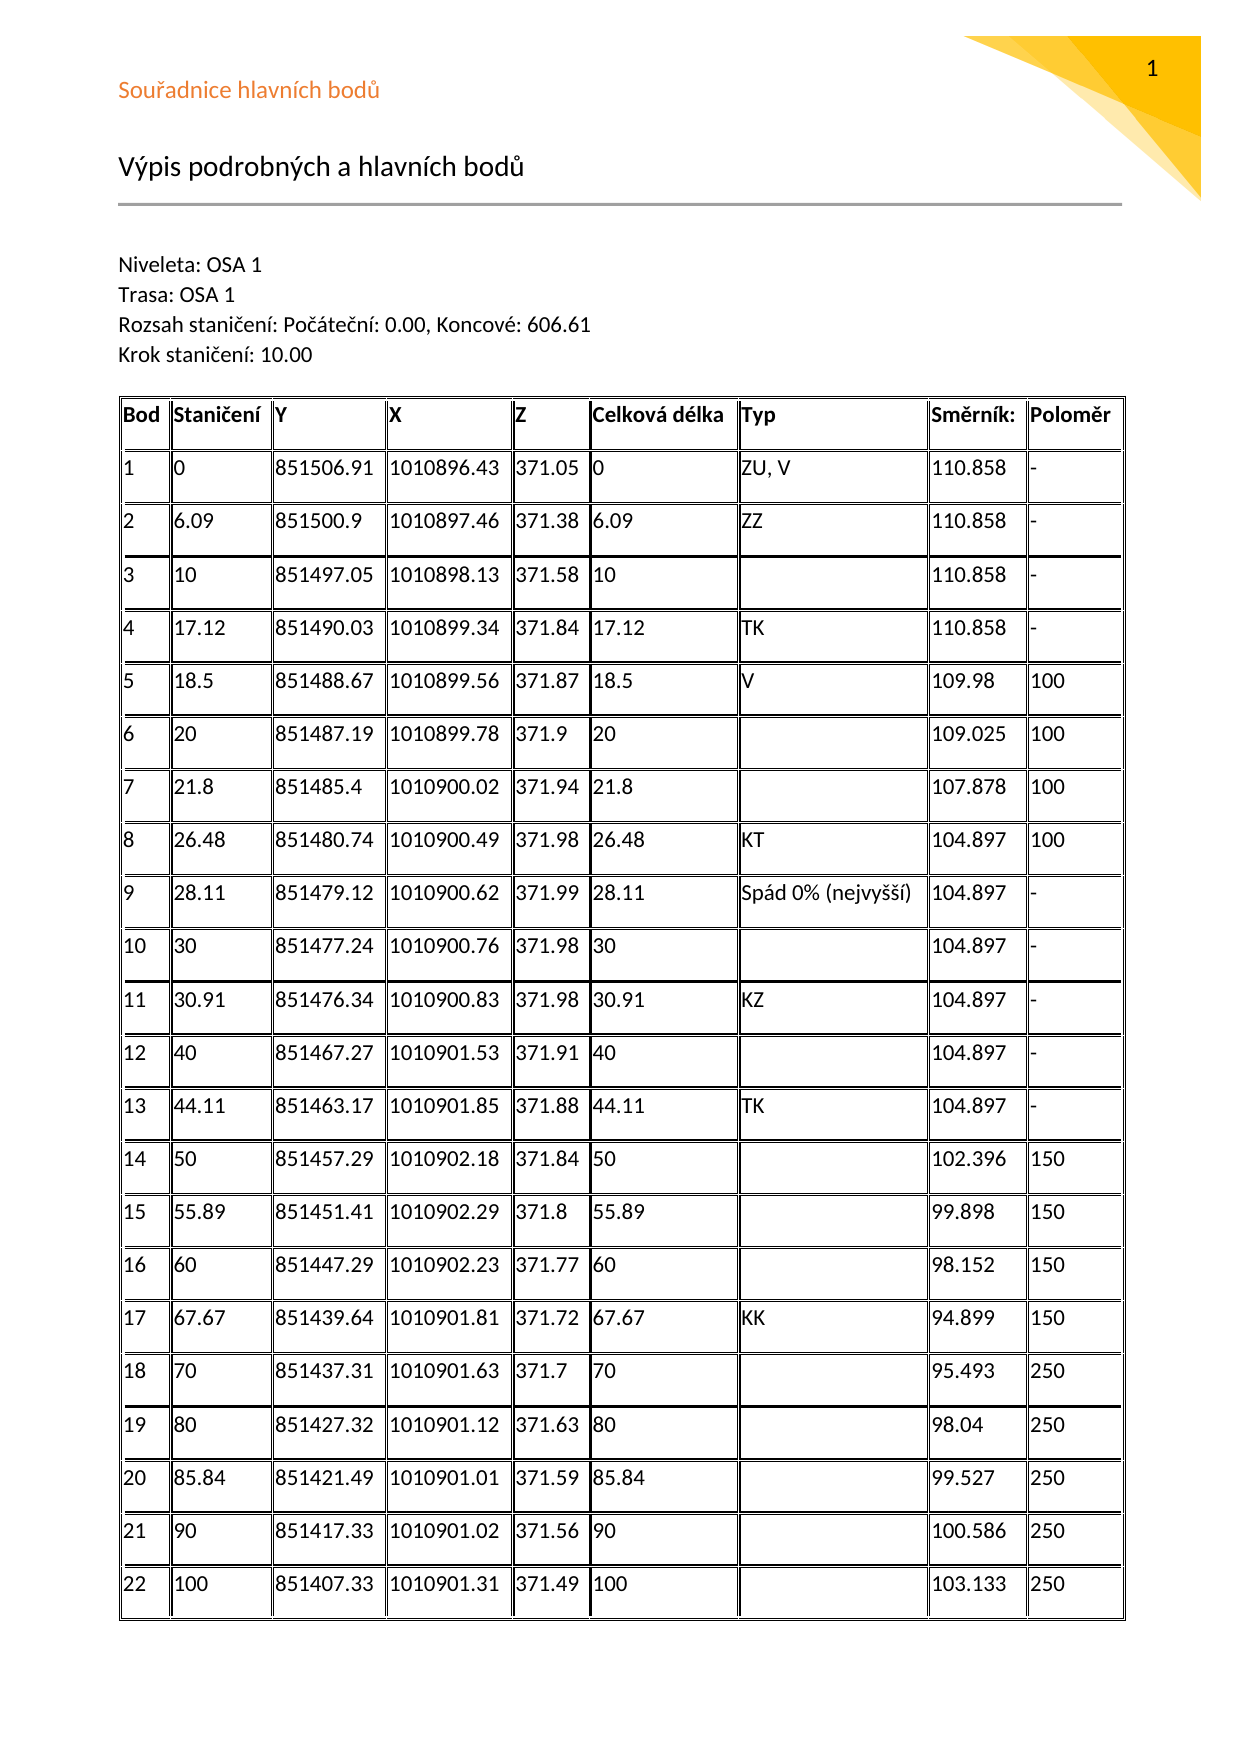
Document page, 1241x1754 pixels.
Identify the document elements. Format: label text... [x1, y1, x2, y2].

table_cell 1010902.18 [388, 1143, 511, 1192]
table_cell 851488.67 [274, 665, 385, 714]
table_cell [741, 1515, 927, 1564]
table_cell 90 [592, 1515, 737, 1564]
table_cell 6 [122, 714, 169, 767]
table_header Staničení [171, 399, 273, 449]
table_cell 110.858 [930, 452, 1026, 502]
table_cell 851497.05 [274, 558, 385, 608]
table_cell V [741, 665, 927, 714]
table_cell [741, 1196, 927, 1246]
table_cell - [1028, 927, 1124, 980]
table_cell 4 [122, 608, 169, 661]
table_cell 851463.17 [274, 1090, 385, 1139]
table_header Z [513, 397, 590, 449]
table_cell 1010900.02 [388, 771, 511, 821]
table_cell 371.99 [515, 877, 589, 927]
table_cell 10 [173, 558, 271, 608]
table_cell 67.67 [173, 1302, 271, 1352]
table_cell 21.8 [592, 771, 737, 821]
table_cell 17 [120, 1299, 171, 1352]
table_cell 250 [1029, 1458, 1123, 1511]
table_cell TK [741, 612, 927, 661]
text Niveleta: OSA 1 Trasa: OSA 1 Rozsah staničení: Počáteční: 0.00, Koncové: 606.61 Krok staničení: 10.00 [118, 250, 1122, 368]
table_cell 0 [173, 452, 271, 502]
table_cell 250 [1028, 1564, 1123, 1617]
table_cell 99.898 [930, 1196, 1026, 1246]
table_cell 15 [122, 1193, 169, 1246]
table_cell 851490.03 [274, 612, 385, 661]
table_cell 60 [173, 1249, 271, 1299]
table_cell 85.84 [173, 1462, 271, 1511]
table_cell 1010900.62 [388, 877, 511, 927]
table_cell 98.04 [930, 1408, 1026, 1458]
table_cell 7 [122, 768, 169, 821]
table_cell 851476.34 [274, 983, 385, 1033]
table_cell 851457.29 [274, 1143, 385, 1192]
table_cell 1010901.53 [388, 1037, 511, 1086]
table_cell 99.527 [930, 1462, 1026, 1511]
table_cell 851477.24 [274, 930, 385, 980]
table_cell 100 [1029, 768, 1123, 821]
table_cell 851427.32 [274, 1408, 385, 1458]
table_cell [741, 930, 927, 980]
table_cell 30 [173, 930, 271, 980]
table_cell [741, 1462, 927, 1511]
table_cell 22 [122, 1564, 171, 1617]
table_cell 104.897 [930, 877, 1026, 927]
table_cell 9 [120, 874, 171, 927]
table_cell 371.59 [515, 1462, 589, 1511]
table_header X [387, 397, 513, 449]
table_cell 371.91 [515, 1037, 589, 1086]
table_cell 20 [592, 718, 737, 767]
table_cell 1010901.63 [388, 1355, 511, 1405]
table_cell 11 [122, 980, 169, 1033]
table_cell 3 [122, 555, 169, 608]
table_cell [741, 1249, 927, 1299]
table_cell 12 [122, 1033, 169, 1086]
table_cell 80 [173, 1408, 271, 1458]
table_cell 21 [122, 1511, 169, 1564]
table_cell 0 [592, 452, 737, 502]
table_cell KZ [741, 983, 927, 1033]
table_cell 28.11 [173, 877, 271, 927]
table_cell 85.84 [592, 1462, 737, 1511]
table_cell 371.8 [515, 1196, 589, 1246]
table_cell 2 [120, 502, 171, 555]
table_cell 16 [120, 1246, 171, 1299]
table_cell 371.84 [515, 612, 589, 661]
table_cell 70 [592, 1355, 737, 1405]
table_cell 20 [122, 1458, 169, 1511]
table_cell 6.09 [173, 505, 271, 555]
table_cell KK [741, 1302, 927, 1352]
table_cell [741, 718, 927, 767]
table_cell 19 [122, 1405, 169, 1458]
table_cell 371.94 [515, 771, 589, 821]
table_cell 50 [173, 1143, 271, 1192]
table_cell [741, 1143, 927, 1192]
table_cell 851437.31 [274, 1355, 385, 1405]
table_cell 1010897.46 [388, 505, 511, 555]
table_cell 26.48 [592, 824, 737, 874]
table_cell 1010899.34 [388, 612, 511, 661]
table_cell 55.89 [592, 1196, 737, 1246]
table_cell - [1029, 608, 1123, 661]
table_cell 30.91 [173, 983, 271, 1033]
table_cell [741, 1355, 927, 1405]
table_cell 851479.12 [274, 877, 385, 927]
table_cell 150 [1029, 1193, 1123, 1246]
table_cell ZU, V [741, 452, 927, 502]
table_cell 44.11 [592, 1090, 737, 1139]
table_cell 104.897 [930, 1090, 1026, 1139]
table_cell 100 [1029, 661, 1123, 714]
table_cell 110.858 [930, 505, 1026, 555]
table_cell 1010901.81 [388, 1302, 511, 1352]
table_cell 851480.74 [274, 824, 385, 874]
table_cell 60 [592, 1249, 737, 1299]
table_cell 250 [1029, 1405, 1123, 1458]
table_cell TK [741, 1090, 927, 1139]
table_cell 150 [1028, 1246, 1124, 1299]
table_cell 30.91 [592, 983, 737, 1033]
table_header Typ [739, 399, 929, 449]
table_cell 1010900.76 [388, 930, 511, 980]
table_cell 20 [173, 718, 271, 767]
table_cell 18.5 [173, 665, 271, 714]
table_cell 100 [1028, 821, 1124, 874]
text Výpis podrobných a hlavních bodů [118, 148, 1122, 183]
table_cell 1010901.01 [388, 1462, 511, 1511]
table_cell 371.9 [515, 718, 589, 767]
table_cell 102.396 [930, 1143, 1026, 1192]
table_cell 95.493 [930, 1355, 1026, 1405]
table_cell 26.48 [173, 824, 271, 874]
table_cell 13 [122, 1086, 169, 1139]
table_cell [741, 1408, 927, 1458]
table_cell 371.98 [515, 930, 589, 980]
table_cell 110.858 [930, 558, 1026, 608]
table_cell 40 [592, 1037, 737, 1086]
table_cell 371.72 [515, 1302, 589, 1352]
table_cell 851439.64 [274, 1302, 385, 1352]
table_cell 103.133 [929, 1568, 1028, 1617]
table_cell ZZ [741, 505, 927, 555]
table_cell 70 [173, 1355, 271, 1405]
table_cell 851417.33 [274, 1515, 385, 1564]
table_cell 851451.41 [274, 1196, 385, 1246]
table_cell 104.897 [930, 930, 1026, 980]
table_cell 250 [1028, 1352, 1124, 1405]
table_cell 851506.91 [274, 452, 385, 502]
table_cell 371.56 [515, 1515, 589, 1564]
table_cell 109.025 [930, 718, 1026, 767]
table_cell [741, 1037, 927, 1086]
table_cell 1010901.31 [387, 1564, 513, 1617]
table_cell 371.49 [513, 1568, 590, 1617]
table_cell 1010899.78 [388, 718, 511, 767]
table_cell - [1029, 1086, 1123, 1139]
table_cell 371.63 [515, 1408, 589, 1458]
table_cell - [1028, 449, 1124, 502]
table_cell 150 [1029, 1139, 1123, 1192]
table_cell 8 [120, 821, 171, 874]
table_cell 80 [592, 1408, 737, 1458]
table_cell 1010902.23 [388, 1249, 511, 1299]
table_cell 150 [1028, 1299, 1124, 1352]
table_cell [741, 558, 927, 608]
table_cell 104.897 [930, 983, 1026, 1033]
table_cell 1010900.83 [388, 983, 511, 1033]
picture [962, 36, 1201, 202]
table_header Bod [120, 397, 171, 449]
table_cell 40 [173, 1037, 271, 1086]
table_cell 100.586 [930, 1515, 1026, 1564]
table_cell 1010900.49 [388, 824, 511, 874]
table_cell 21.8 [173, 771, 271, 821]
table_cell 100 [590, 1564, 739, 1617]
table_cell 250 [1029, 1511, 1123, 1564]
table_cell 100 [171, 1568, 273, 1617]
table_cell 67.67 [592, 1302, 737, 1352]
table_cell 371.88 [515, 1090, 589, 1139]
table_header Směrník: [929, 399, 1028, 449]
table_cell 851421.49 [274, 1462, 385, 1511]
table_cell 851485.4 [274, 771, 385, 821]
table_cell - [1028, 874, 1124, 927]
table_cell 6.09 [592, 505, 737, 555]
table_cell 14 [122, 1139, 169, 1192]
table_cell 107.878 [930, 771, 1026, 821]
table_cell 17.12 [592, 612, 737, 661]
table_cell 55.89 [173, 1196, 271, 1246]
table_cell 851447.29 [274, 1249, 385, 1299]
table_cell Spád 0% (nejvyšší) [741, 877, 927, 927]
table_cell - [1028, 502, 1124, 555]
table_cell 18 [120, 1352, 171, 1405]
table_cell 1010898.13 [388, 558, 511, 608]
table_cell 28.11 [592, 877, 737, 927]
table_cell [739, 1568, 929, 1617]
table_cell - [1029, 1033, 1123, 1086]
table_header Celková délka [590, 397, 739, 449]
table_cell 44.11 [173, 1090, 271, 1139]
table_cell [741, 771, 927, 821]
table_cell 17.12 [173, 612, 271, 661]
table_cell 1010901.02 [388, 1515, 511, 1564]
table_cell 371.98 [515, 824, 589, 874]
table_cell 851500.9 [274, 505, 385, 555]
table_cell 1010899.56 [388, 665, 511, 714]
table_cell 1010896.43 [388, 452, 511, 502]
table_cell 110.858 [930, 612, 1026, 661]
table_cell 90 [173, 1515, 271, 1564]
table_cell 100 [1029, 714, 1123, 767]
table_cell 1010901.12 [388, 1408, 511, 1458]
table_cell 94.899 [930, 1302, 1026, 1352]
table_header Y [273, 399, 387, 449]
table_cell 371.58 [515, 558, 589, 608]
table_cell 30 [592, 930, 737, 980]
table_cell KT [741, 824, 927, 874]
table_cell 1 [120, 449, 171, 502]
table_cell 371.84 [515, 1143, 589, 1192]
table_cell - [1029, 555, 1123, 608]
table_cell - [1029, 980, 1123, 1033]
table_cell 371.98 [515, 983, 589, 1033]
table_cell 1010901.85 [388, 1090, 511, 1139]
table_cell 104.897 [930, 1037, 1026, 1086]
table_cell 851487.19 [274, 718, 385, 767]
table_cell 1010902.29 [388, 1196, 511, 1246]
table_cell 371.05 [515, 452, 589, 502]
table_cell 851467.27 [274, 1037, 385, 1086]
table_cell 18.5 [592, 665, 737, 714]
table_cell 371.38 [515, 505, 589, 555]
table_cell 109.98 [930, 665, 1026, 714]
table_header Poloměr [1028, 399, 1123, 449]
table_cell 10 [592, 558, 737, 608]
table_cell 371.87 [515, 665, 589, 714]
table_cell 371.7 [515, 1355, 589, 1405]
table_cell 10 [120, 927, 171, 980]
table_cell 5 [122, 661, 169, 714]
table_cell 371.77 [515, 1249, 589, 1299]
table_cell 104.897 [930, 824, 1026, 874]
table_cell 50 [592, 1143, 737, 1192]
table_cell 851407.33 [273, 1568, 387, 1617]
table_cell 98.152 [930, 1249, 1026, 1299]
